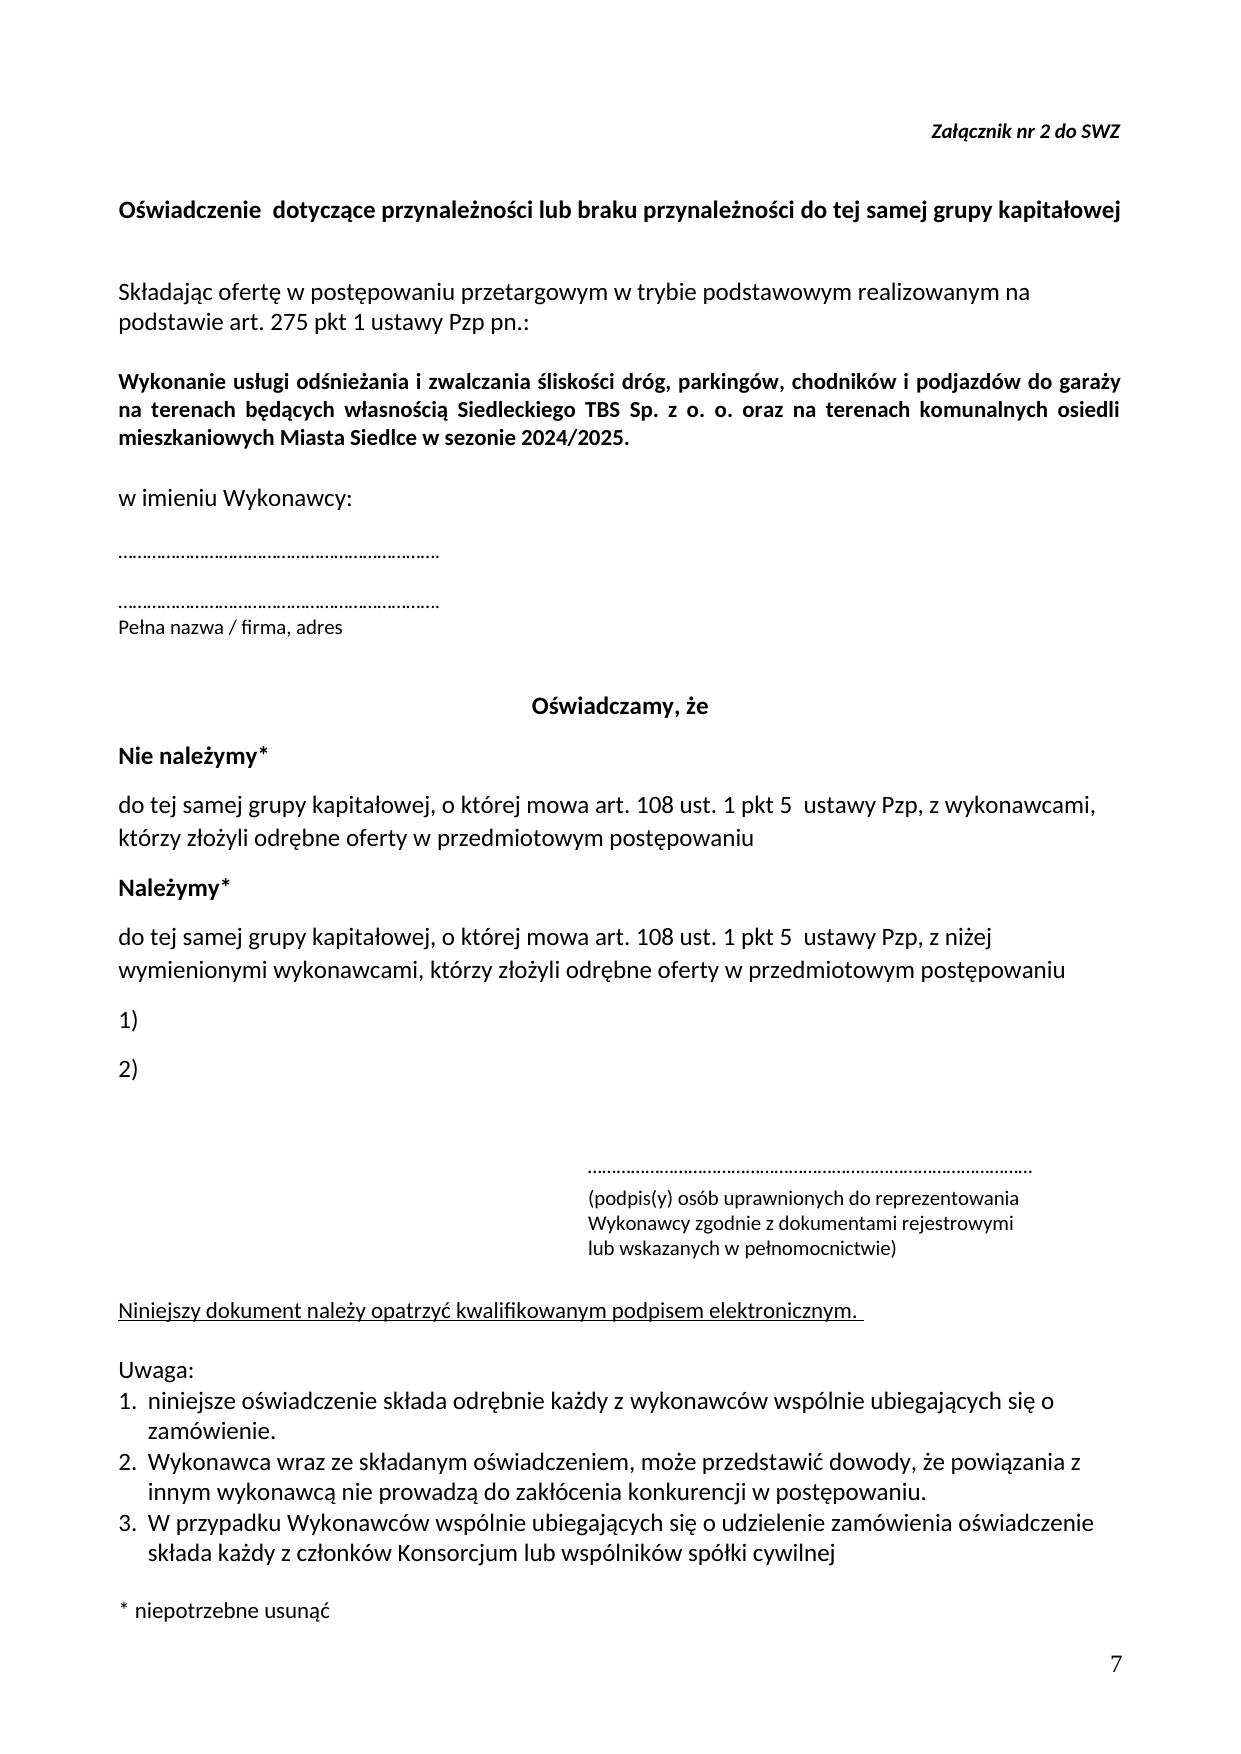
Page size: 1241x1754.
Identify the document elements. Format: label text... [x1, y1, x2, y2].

text 1) [118, 1004, 1122, 1034]
list W przypadku Wykonawców wspólnie ubiegających się o udzielenie zamówienia oświadczenie składa każdy z członków Konsorcjum lub wspólników spółki cywilnej [118, 1507, 1122, 1568]
text Nie należymy* [118, 740, 1122, 770]
text w imieniu Wykonawcy: [118, 482, 1122, 512]
text Oświadczamy, że [118, 690, 1122, 721]
text Niniejszy dokument należy opatrzyć kwalifikowanym podpisem elektronicznym. [118, 1296, 1122, 1324]
list niniejsze oświadczenie składa odrębnie każdy z wykonawców wspólnie ubiegających się o zamówienie. [118, 1385, 1122, 1446]
text * niepotrzebne usunąć [118, 1596, 1122, 1624]
text Składając ofertę w postępowaniu przetargowym w trybie podstawowym realizowanym na podstawie art. 275 pkt 1 ustawy Pzp pn.: [118, 276, 1122, 337]
text do tej samej grupy kapitałowej, o której mowa art. 108 ust. 1 pkt 5 ustawy Pzp, z wykonawcami, którzy złożyli odrębne oferty w przedmiotowym postępowaniu [118, 789, 1122, 853]
text 2) [118, 1054, 1122, 1084]
text Wykonanie usługi odśnieżania i zwalczania śliskości dróg, parkingów, chodników i podjazdów do garaży na terenach będących własnością Siedleckiego TBS Sp. z o. o. oraz na terenach komunalnych osiedli mieszkaniowych Miasta Siedlce w sezonie 2024/2025. [118, 367, 1122, 451]
text Pełna nazwa / firma, adres [118, 614, 1122, 639]
table_cell (podpis(y) osób uprawnionych do reprezentowania Wykonawcy zgodnie z dokumentami rejestrowymi lub wskazanych w pełnomocnictwie) [577, 1178, 1063, 1268]
text …………………………………………………………. [118, 538, 1122, 563]
text do tej samej grupy kapitałowej, o której mowa art. 108 ust. 1 pkt 5 ustawy Pzp, z niżej wymienionymi wykonawcami, którzy złożyli odrębne oferty w przedmiotowym postępowaniu [118, 922, 1122, 985]
text Oświadczenie dotyczące przynależności lub braku przynależności do tej samej grupy kapitałowej [118, 194, 1122, 225]
text …………………………………………………………. [118, 589, 1122, 614]
text Załącznik nr 2 do SWZ [118, 118, 1122, 143]
list Wykonawca wraz ze składanym oświadczeniem, może przedstawić dowody, że powiązania z innym wykonawcą nie prowadzą do zakłócenia konkurencji w postępowaniu. [118, 1446, 1122, 1507]
text Uwaga: [118, 1354, 1122, 1385]
text Należymy* [118, 872, 1122, 902]
table_header ………………………………………………………………………………… [577, 1153, 1063, 1178]
